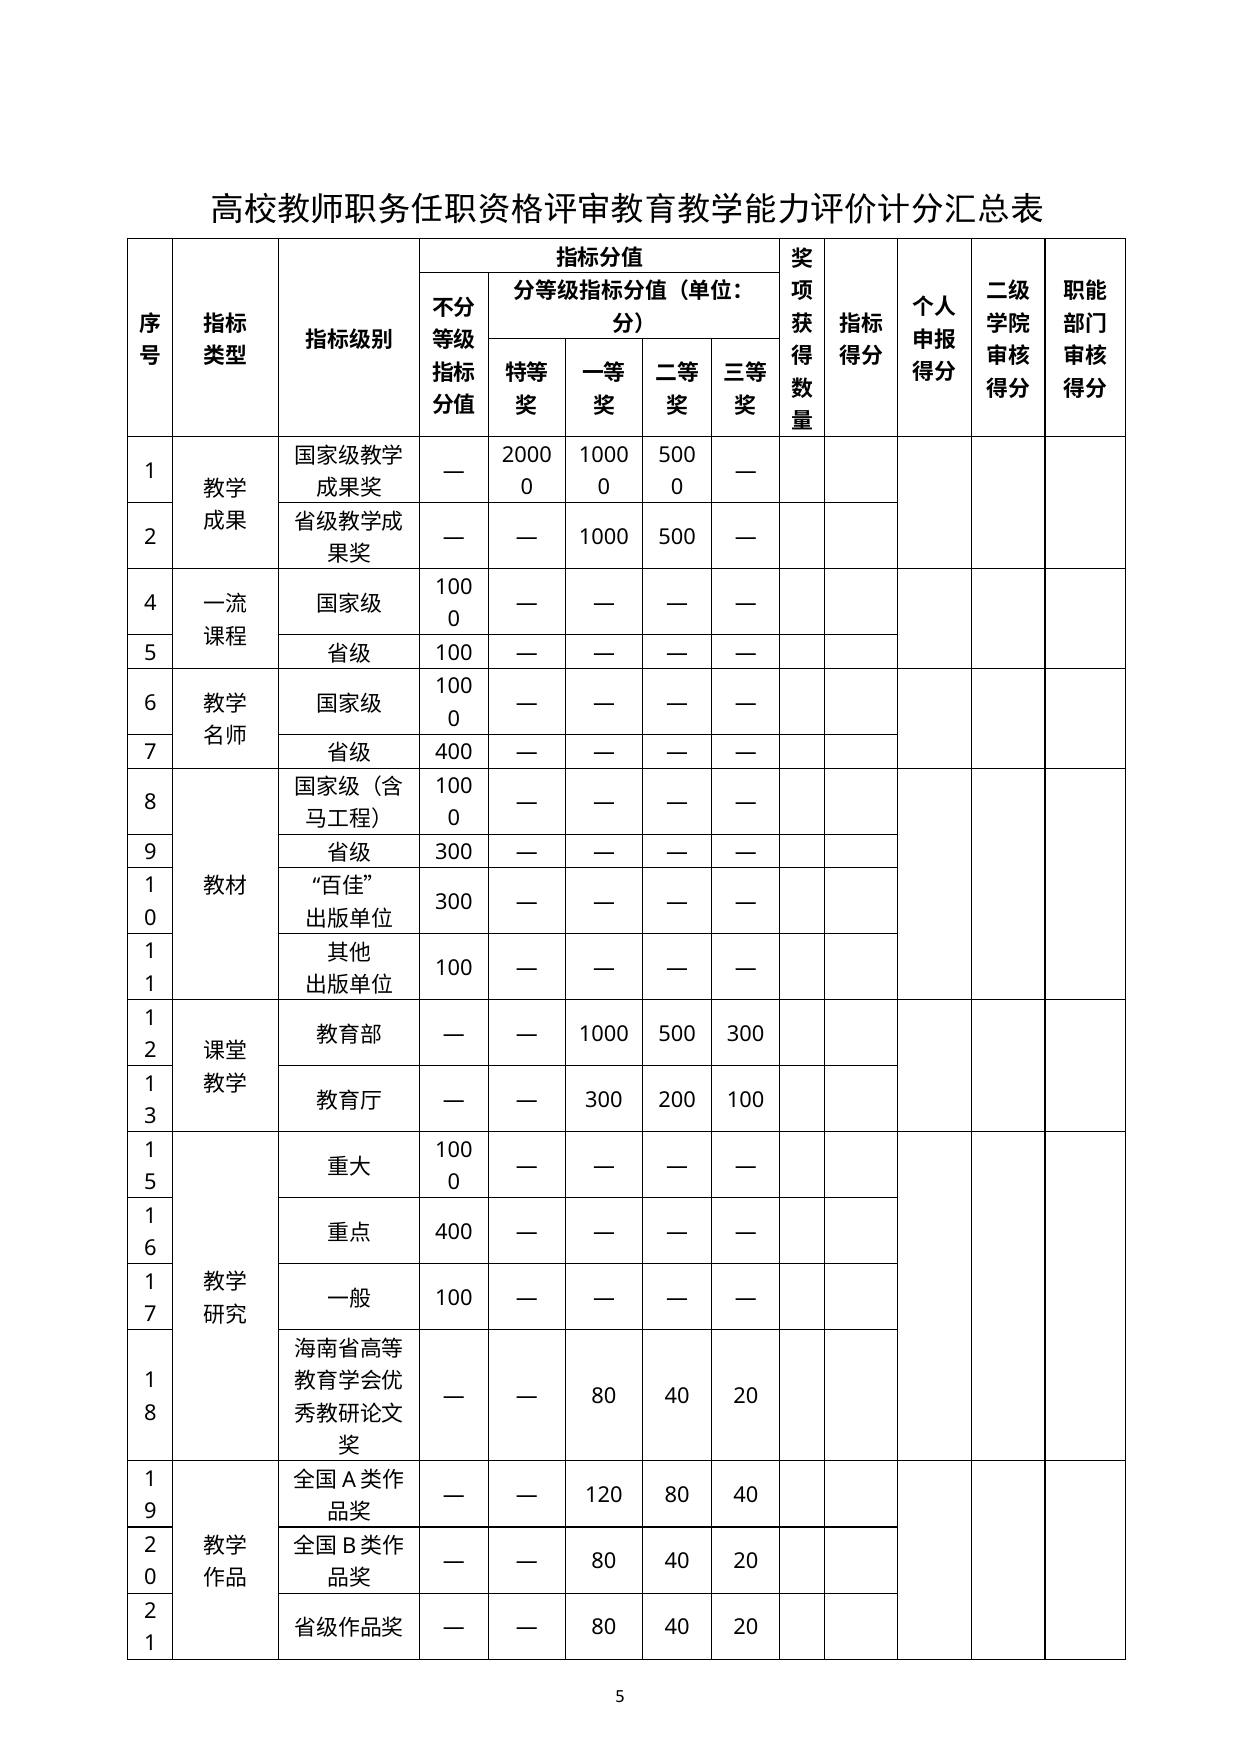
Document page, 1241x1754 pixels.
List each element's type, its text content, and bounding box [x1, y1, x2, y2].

table_cell 二级学院审核得分 [972, 239, 1044, 436]
table_cell [780, 1594, 824, 1658]
table_cell [825, 635, 897, 668]
table_cell 指标得分 [825, 239, 897, 436]
table_cell [972, 769, 1044, 999]
table_cell [972, 669, 1044, 767]
table_cell — [420, 1330, 488, 1460]
table_cell 5 [128, 635, 172, 668]
table_cell — [566, 769, 642, 833]
table_cell [780, 437, 824, 502]
table_cell 18 [128, 1330, 172, 1460]
table_cell — [643, 835, 711, 867]
table_cell 个人申报得分 [898, 239, 971, 436]
table_cell 100 [420, 1264, 488, 1329]
table_cell — [643, 1132, 711, 1197]
table_cell — [566, 569, 642, 634]
table_cell 19 [128, 1461, 172, 1526]
table_cell [825, 1264, 897, 1329]
table_cell 一般 [279, 1264, 419, 1329]
table_cell 不分等级 指标分值 [420, 273, 488, 436]
table_cell 1000 [420, 1132, 488, 1197]
table_cell 9 [128, 835, 172, 867]
table_cell 省级 [279, 635, 419, 668]
table_cell [972, 569, 1044, 668]
table_cell 指标 类型 [173, 239, 278, 436]
table_cell 16 [128, 1198, 172, 1263]
table_cell [780, 1528, 824, 1592]
table_cell — [489, 669, 565, 734]
table_cell — [712, 635, 779, 668]
table_cell — [643, 769, 711, 833]
table_cell [972, 1132, 1044, 1460]
table_cell [1046, 669, 1125, 767]
table_cell — [489, 635, 565, 668]
table_cell — [643, 669, 711, 734]
table_cell 国家级教学成果奖 [279, 437, 419, 502]
table_cell 教育厅 [279, 1066, 419, 1131]
table_cell 2 [128, 503, 172, 568]
table_cell 20 [712, 1330, 779, 1460]
table_cell [825, 1528, 897, 1592]
table_cell — [420, 1528, 488, 1592]
table_cell — [489, 835, 565, 867]
table_cell [898, 669, 971, 767]
table_cell 4 [128, 569, 172, 634]
table_cell 500 [643, 1000, 711, 1065]
table_cell [780, 1461, 824, 1526]
table_cell 20 [712, 1594, 779, 1658]
table_cell 职能部门审核得分 [1046, 239, 1125, 436]
table_cell [972, 1461, 1044, 1658]
table_cell 二等奖 [643, 339, 711, 436]
table_cell — [566, 868, 642, 933]
table_cell [780, 735, 824, 767]
table_cell — [489, 1264, 565, 1329]
table_cell 国家级 [279, 669, 419, 734]
table_cell 省级作品奖 [279, 1594, 419, 1658]
table_cell [1046, 1132, 1125, 1460]
table_cell 80 [566, 1330, 642, 1460]
table_cell 1000 [420, 569, 488, 634]
table_cell [780, 1132, 824, 1197]
table_cell [780, 1066, 824, 1131]
table_cell 指标级别 [279, 239, 419, 436]
table_cell — [643, 868, 711, 933]
table_cell 20 [128, 1528, 172, 1592]
table_cell 教育部 [279, 1000, 419, 1065]
table_cell 1000 [566, 1000, 642, 1065]
table_cell 300 [420, 835, 488, 867]
table_cell 200 [643, 1066, 711, 1131]
table_cell [780, 835, 824, 867]
table_cell [1046, 769, 1125, 999]
table_cell 5000 [643, 437, 711, 502]
table_cell 奖项获得数量 [780, 239, 824, 436]
table_cell [898, 1000, 971, 1131]
table_cell — [489, 503, 565, 568]
table_cell 一等奖 [566, 339, 642, 436]
table_cell 分等级指标分值（单位：分） [489, 273, 779, 338]
table_cell 海南省高等教育学会优秀教研论文奖 [279, 1330, 419, 1460]
table_cell — [489, 1066, 565, 1131]
table_cell 40 [712, 1461, 779, 1526]
table_cell [825, 503, 897, 568]
table_cell — [566, 835, 642, 867]
table_cell [780, 503, 824, 568]
table_cell 40 [643, 1330, 711, 1460]
table_cell — [420, 1461, 488, 1526]
table_cell — [566, 934, 642, 999]
table_cell — [566, 635, 642, 668]
table_cell [825, 569, 897, 634]
table_cell 40 [643, 1594, 711, 1658]
table_cell [780, 1198, 824, 1263]
table_cell 10 [128, 868, 172, 933]
table_cell 1 [128, 437, 172, 502]
table_cell 6 [128, 669, 172, 734]
table_cell 120 [566, 1461, 642, 1526]
table_cell [825, 669, 897, 734]
table_cell 序号 [128, 239, 172, 436]
table_cell — [566, 1132, 642, 1197]
table_cell 1000 [420, 769, 488, 833]
table_header 高校教师职务任职资格评审教育教学能力评价计分汇总表 [128, 173, 1126, 238]
table_cell — [489, 1198, 565, 1263]
table_cell — [566, 1264, 642, 1329]
table_cell 教学 作品 [173, 1461, 278, 1658]
table_cell — [489, 1330, 565, 1460]
table_cell 80 [566, 1594, 642, 1658]
table_cell [825, 1594, 897, 1658]
table_cell — [566, 735, 642, 767]
table_cell — [712, 1198, 779, 1263]
table_cell [825, 1132, 897, 1197]
table_cell 300 [566, 1066, 642, 1131]
table_cell [825, 1066, 897, 1131]
table_cell — [420, 1000, 488, 1065]
table_cell [1046, 1461, 1125, 1658]
table_cell [898, 437, 971, 568]
table_cell — [489, 735, 565, 767]
table_cell [825, 769, 897, 833]
table_cell [780, 1330, 824, 1460]
table_cell [780, 569, 824, 634]
table_cell — [712, 1264, 779, 1329]
table_cell — [712, 503, 779, 568]
table_cell [825, 437, 897, 502]
table_cell [898, 569, 971, 668]
table_cell 教学 研究 [173, 1132, 278, 1460]
table_cell 400 [420, 735, 488, 767]
table_cell [780, 1000, 824, 1065]
table_cell 80 [566, 1528, 642, 1592]
table_cell 300 [420, 868, 488, 933]
table_cell — [566, 669, 642, 734]
table_cell 20000 [489, 437, 565, 502]
table_cell — [420, 437, 488, 502]
table_cell 500 [643, 503, 711, 568]
table_cell 12 [128, 1000, 172, 1065]
table_cell — [643, 569, 711, 634]
table_cell 重点 [279, 1198, 419, 1263]
table_cell 80 [643, 1461, 711, 1526]
table_cell 1000 [420, 669, 488, 734]
table_cell — [643, 934, 711, 999]
table_cell [825, 735, 897, 767]
table_cell 课堂 教学 [173, 1000, 278, 1131]
table_cell 15 [128, 1132, 172, 1197]
table_cell — [566, 1198, 642, 1263]
table_cell 21 [128, 1594, 172, 1658]
table_cell [898, 1461, 971, 1658]
table_cell — [489, 769, 565, 833]
table_cell 20 [712, 1528, 779, 1592]
table_cell 400 [420, 1198, 488, 1263]
table_cell — [712, 735, 779, 767]
table_cell 三等奖 [712, 339, 779, 436]
table_cell [1046, 569, 1125, 668]
table_cell — [712, 868, 779, 933]
table_cell [825, 835, 897, 867]
table_cell — [420, 503, 488, 568]
table_cell 7 [128, 735, 172, 767]
table_cell [780, 868, 824, 933]
table_cell [825, 934, 897, 999]
table_cell [825, 868, 897, 933]
table_cell — [489, 1461, 565, 1526]
table_cell “百佳” 出版单位 [279, 868, 419, 933]
table_cell — [420, 1594, 488, 1658]
table_cell — [712, 669, 779, 734]
table_cell 教学 名师 [173, 669, 278, 767]
table_cell 100 [420, 635, 488, 668]
table_cell 8 [128, 769, 172, 833]
table_cell [898, 769, 971, 999]
table_cell — [489, 934, 565, 999]
table_cell — [643, 1264, 711, 1329]
table_cell [780, 669, 824, 734]
table_cell — [712, 769, 779, 833]
table_cell 省级 [279, 735, 419, 767]
table_cell — [712, 437, 779, 502]
table_cell 指标分值 [420, 239, 779, 272]
table_cell — [712, 569, 779, 634]
table_cell — [489, 1594, 565, 1658]
table_cell — [712, 1132, 779, 1197]
table_cell [972, 1000, 1044, 1131]
table_cell 国家级 [279, 569, 419, 634]
table_cell 10000 [566, 437, 642, 502]
table_cell 100 [712, 1066, 779, 1131]
table_cell [825, 1330, 897, 1460]
table_cell 1000 [566, 503, 642, 568]
table_cell [1046, 437, 1125, 568]
table_cell 全国B类作品奖 [279, 1528, 419, 1592]
table_cell [972, 437, 1044, 568]
table_cell 省级教学成果奖 [279, 503, 419, 568]
table_cell [1046, 1000, 1125, 1131]
table_cell [825, 1461, 897, 1526]
table_cell — [489, 1000, 565, 1065]
table_cell 11 [128, 934, 172, 999]
table_cell 13 [128, 1066, 172, 1131]
table_cell — [489, 569, 565, 634]
table_cell — [489, 868, 565, 933]
table_cell 全国A类作品奖 [279, 1461, 419, 1526]
table_cell 一流 课程 [173, 569, 278, 668]
table_cell [780, 1264, 824, 1329]
table_cell [780, 934, 824, 999]
table_cell — [489, 1528, 565, 1592]
table_cell 其他 出版单位 [279, 934, 419, 999]
table_cell — [489, 1132, 565, 1197]
table_cell [780, 769, 824, 833]
table_cell 省级 [279, 835, 419, 867]
table_cell 重大 [279, 1132, 419, 1197]
table_cell — [420, 1066, 488, 1131]
table_cell — [712, 835, 779, 867]
table_cell 特等奖 [489, 339, 565, 436]
table_cell — [643, 635, 711, 668]
table_cell 国家级（含马工程） [279, 769, 419, 833]
table_cell — [643, 735, 711, 767]
table_cell 40 [643, 1528, 711, 1592]
table_cell 100 [420, 934, 488, 999]
table_cell — [712, 934, 779, 999]
table_cell [780, 635, 824, 668]
table_cell [825, 1000, 897, 1065]
table_cell 教学 成果 [173, 437, 278, 568]
table_cell 教材 [173, 769, 278, 999]
table_cell [825, 1198, 897, 1263]
table_cell 17 [128, 1264, 172, 1329]
table_cell 300 [712, 1000, 779, 1065]
table_cell [898, 1132, 971, 1460]
table_cell — [643, 1198, 711, 1263]
